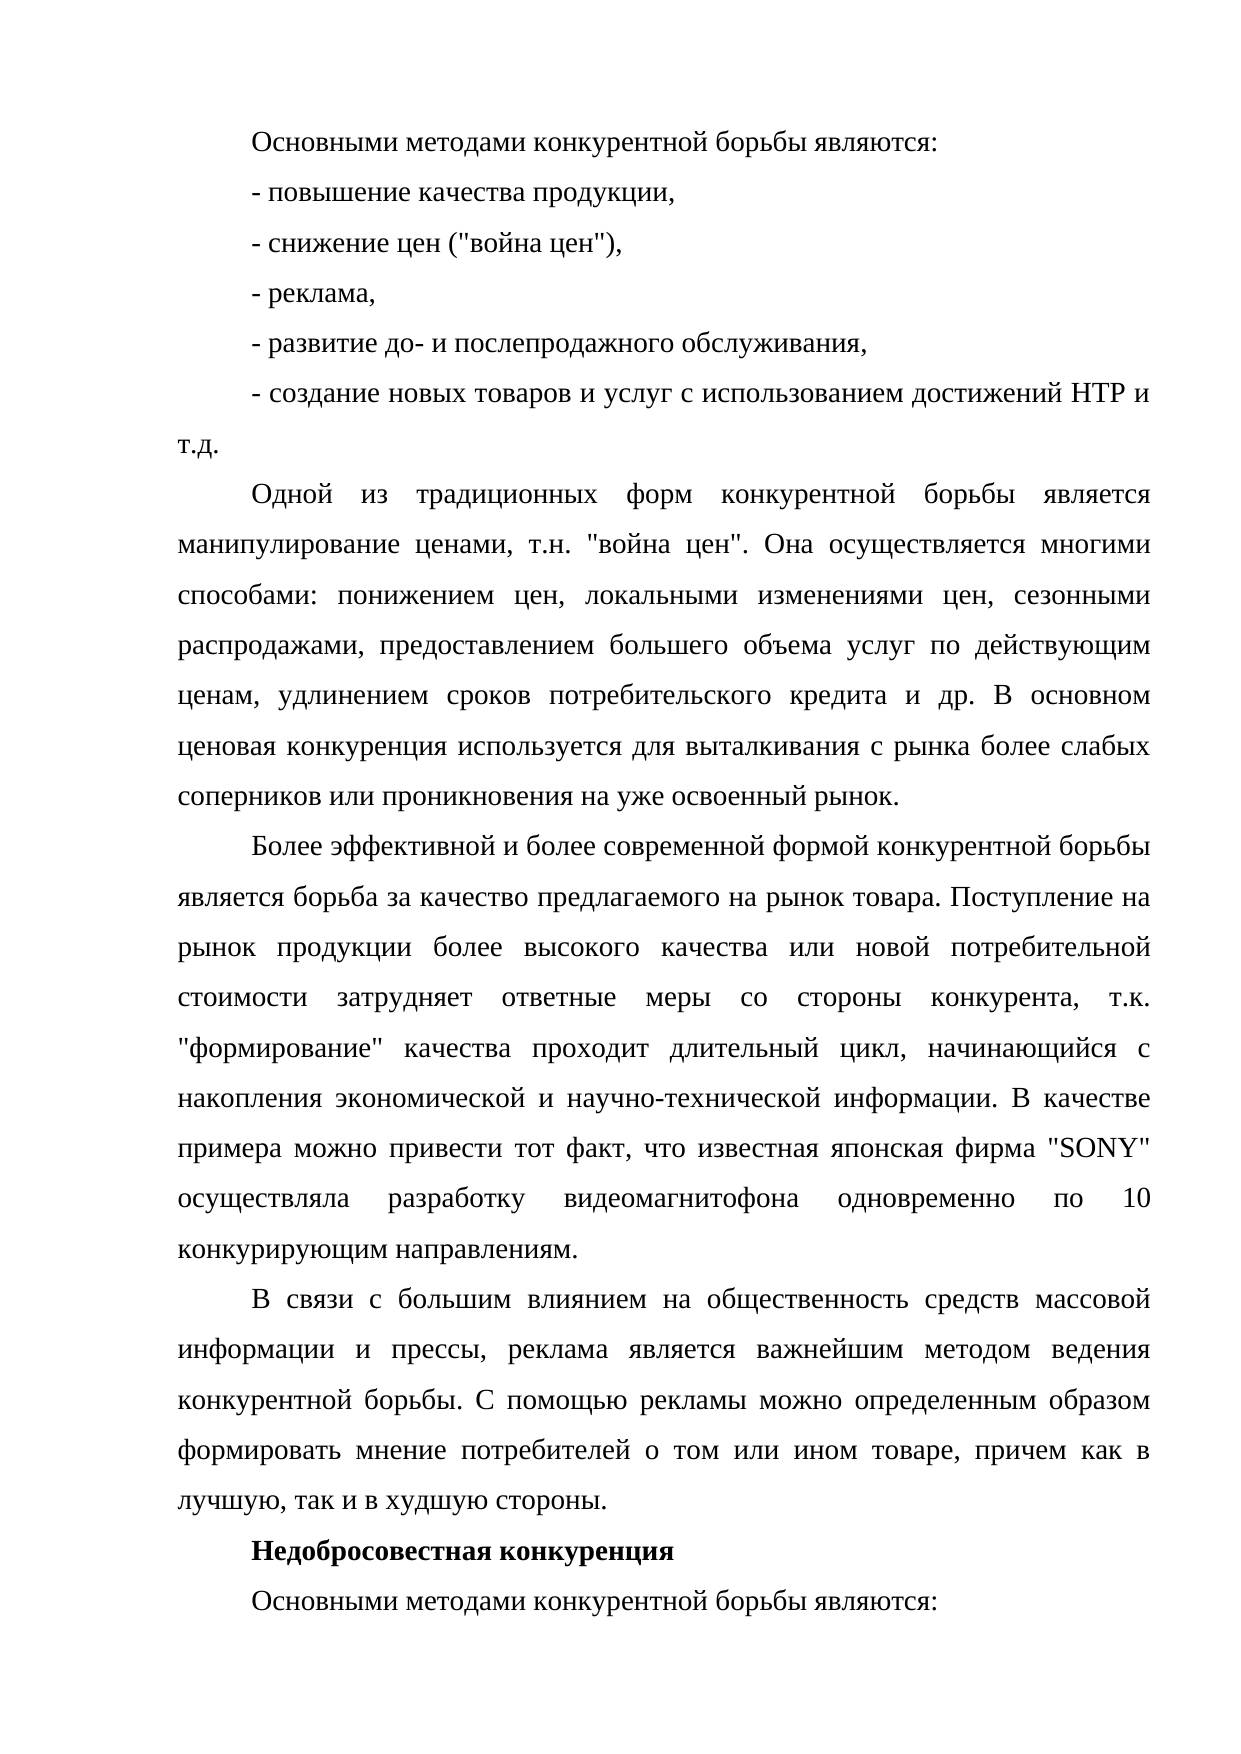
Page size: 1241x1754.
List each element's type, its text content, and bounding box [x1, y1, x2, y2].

text Основными методами конкурентной борьбы являются: [177, 124, 1152, 158]
text - создание новых товаров и услуг с использованием достижений НТР и т.д. [177, 376, 1152, 459]
text Основными методами конкурентной борьбы являются: [177, 1583, 1152, 1617]
text - развитие до- и послепродажного обслуживания, [177, 325, 1152, 359]
text Более эффективной и более современной формой конкурентной борьбы является борьба за качество предлагаемого на рынок товара. Поступление на рынок продукции более высокого качества или новой потребительной стоимости затрудняет ответные меры со стороны конкурента, т.к. "формирование" качества проходит длительный цикл, начинающийся с накопления экономической и научно-технической информации. В качестве примера можно привести тот факт, что известная японская фирма "SONY" осуществляла разработку видеомагнитофона одновременно по 10 конкурирующим направлениям. [177, 828, 1152, 1264]
text Недобросовестная конкуренция [177, 1533, 1152, 1566]
text - повышение качества продукции, [177, 174, 1152, 208]
text В связи с большим влиянием на общественность средств массовой информации и прессы, реклама является важнейшим методом ведения конкурентной борьбы. С помощью рекламы можно определенным образом формировать мнение потребителей о том или ином товаре, причем как в лучшую, так и в худшую стороны. [177, 1281, 1152, 1516]
text Одной из традиционных форм конкурентной борьбы является манипулирование ценами, т.н. "война цен". Она осуществляется многими способами: понижением цен, локальными изменениями цен, сезонными распродажами, предоставлением большего объема услуг по действующим ценам, удлинением сроков потребительского кредита и др. В основном ценовая конкуренция используется для выталкивания с рынка более слабых соперников или проникновения на уже освоенный рынок. [177, 476, 1152, 812]
text - реклама, [177, 275, 1152, 308]
text - снижение цен ("война цен"), [177, 225, 1152, 258]
